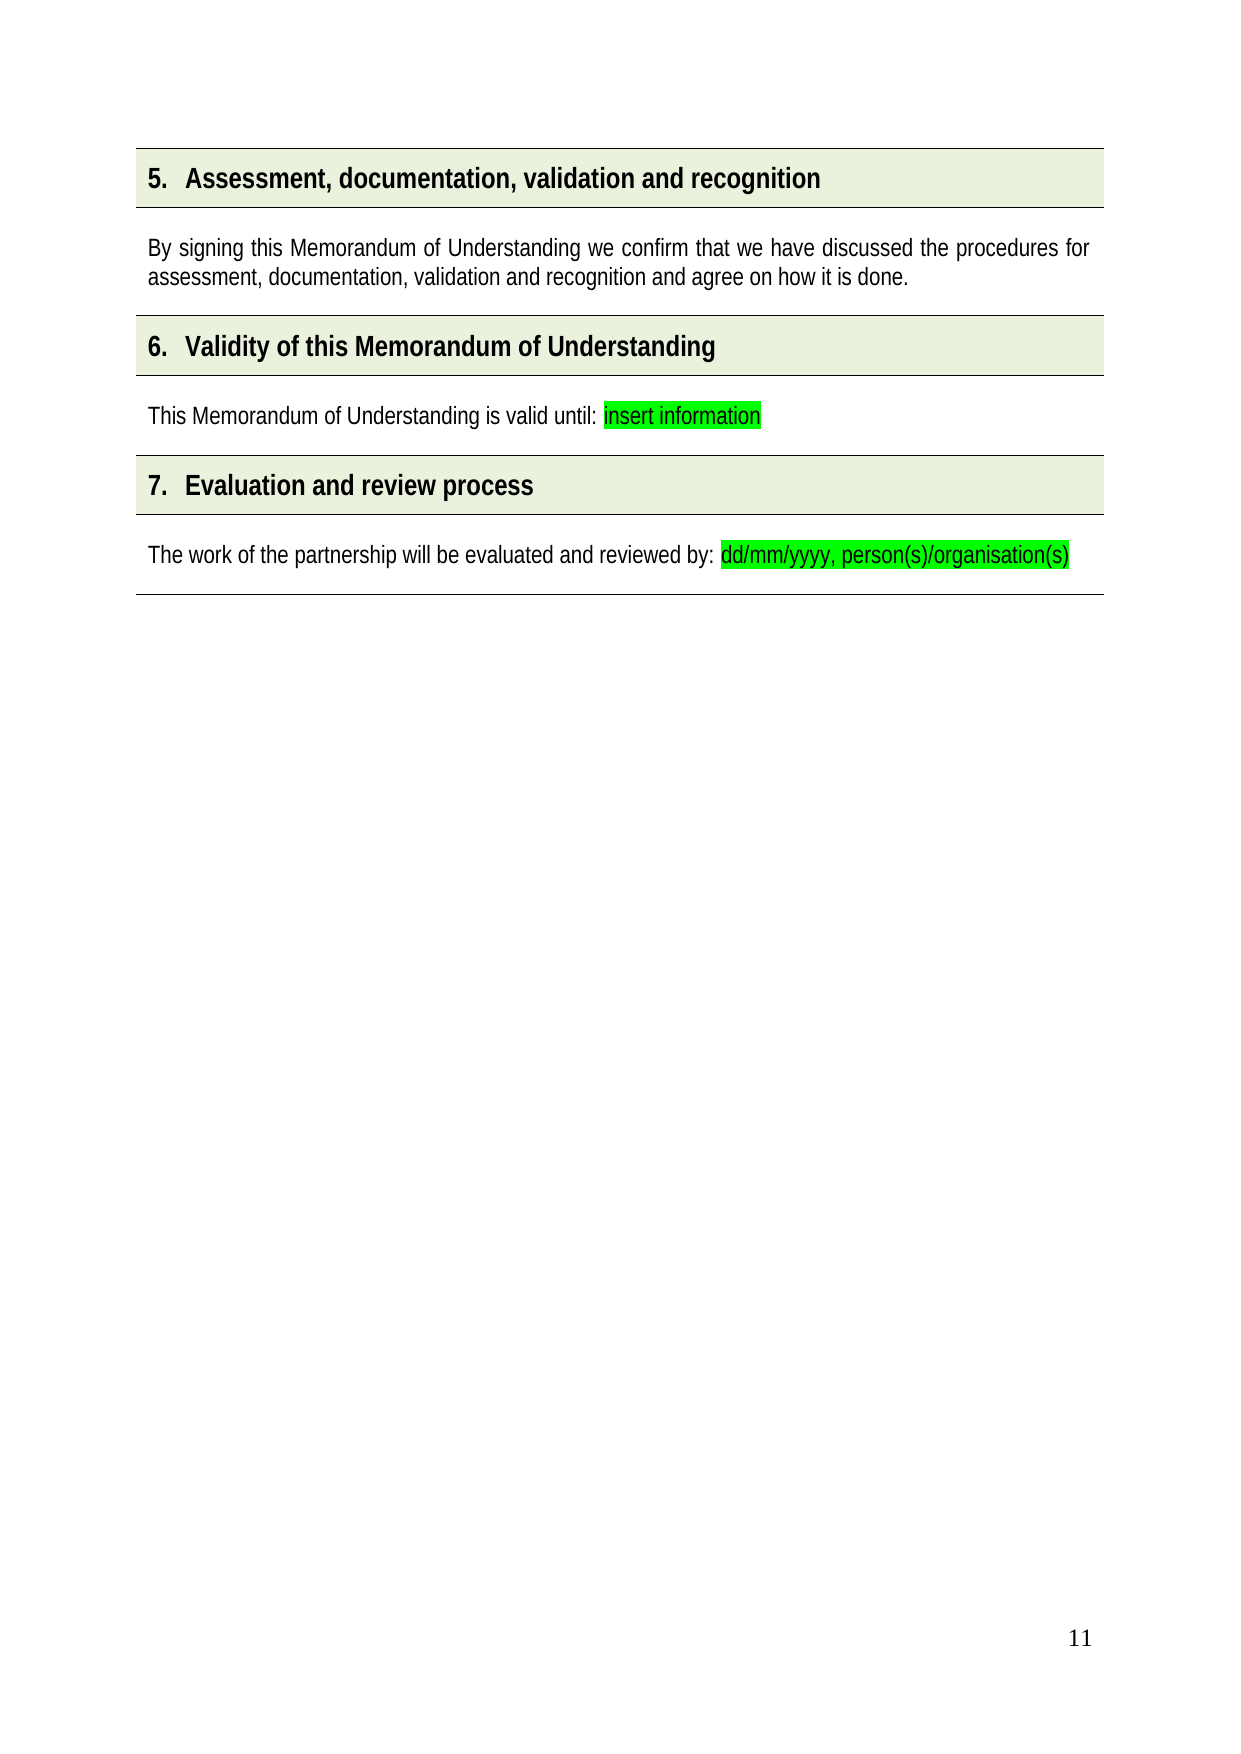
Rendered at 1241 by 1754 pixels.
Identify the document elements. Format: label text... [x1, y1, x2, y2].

table_cell Validity of this Memorandum of Understanding [136, 316, 1104, 375]
table_header Assessment, documentation, validation and recognition [136, 149, 1104, 207]
table_cell This Memorandum of Understanding is valid until: insert information [136, 376, 1104, 454]
table_cell The work of the partnership will be evaluated and reviewed by: dd/mm/yyyy, person(s)/organisation(s) [136, 515, 1104, 594]
table_cell By signing this Memorandum of Understanding we confirm that we have discussed the procedures for assessment, documentation, validation and recognition and agree on how it is done. [136, 208, 1104, 315]
table_cell Evaluation and review process [136, 456, 1104, 514]
